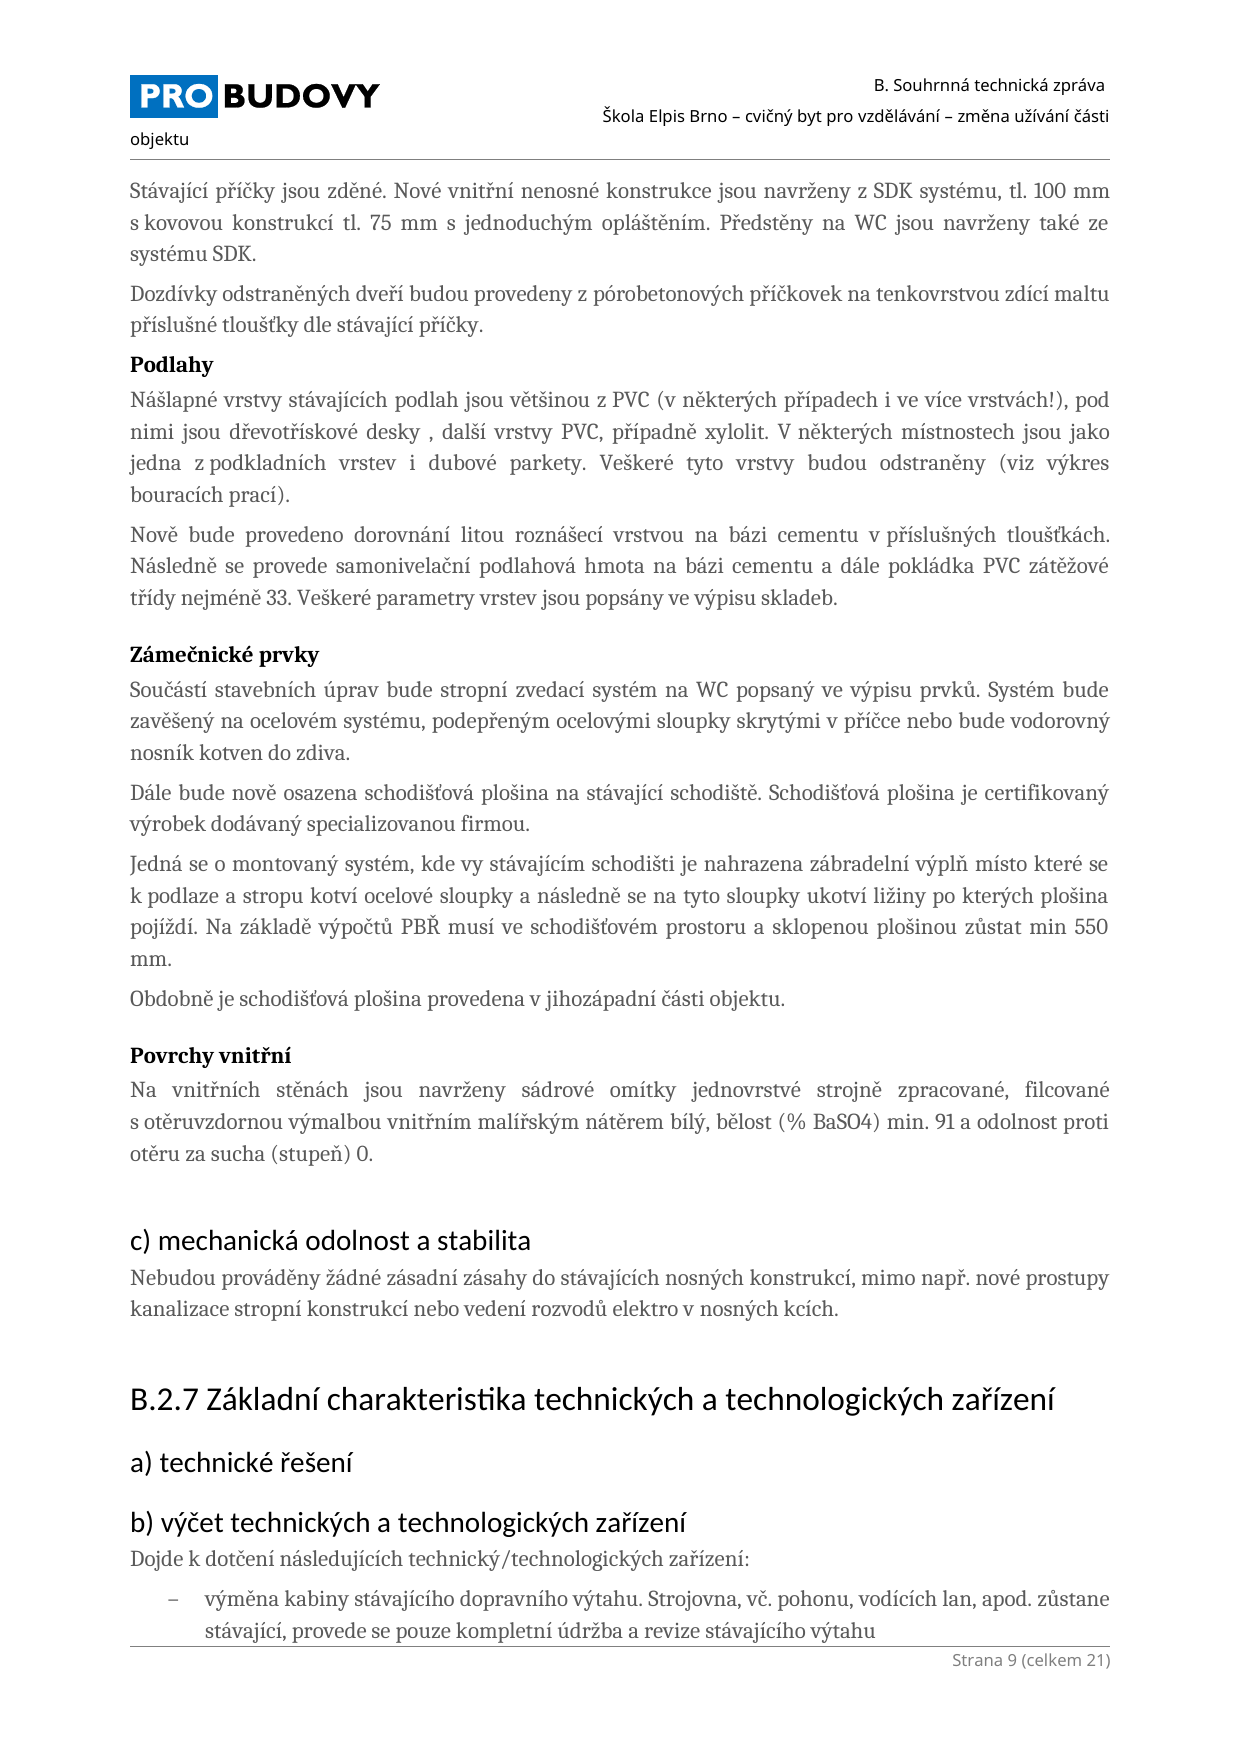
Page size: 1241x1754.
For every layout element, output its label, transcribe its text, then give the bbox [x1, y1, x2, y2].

text Nově bude provedeno dorovnání litou roznášecí vrstvou na bázi cementu v příslušných tloušťkách. Následně se provede samonivelační podlahová hmota na bázi cementu a dále pokládka PVC zátěžové třídy nejméně 33. Veškeré parametry vrstev jsou popsány ve výpisu skladeb. [130, 521, 1110, 611]
text Dozdívky odstraněných dveří budou provedeny z pórobetonových příčkovek na tenkovrstvou zdící maltu příslušné tloušťky dle stávající příčky. [130, 281, 1110, 339]
text Jedná se o montovaný systém, kde vy stávajícím schodišti je nahrazena zábradelní výplň místo které se k podlaze a stropu kotví ocelové sloupky a následně se na tyto sloupky ukotví ližiny po kterých plošina pojíždí. Na základě výpočtů PBŘ musí ve schodišťovém prostoru a sklopenou plošinou zůstat min 550 mm. [130, 851, 1110, 972]
text a) technické řešení [130, 1444, 1110, 1479]
text Obdobně je schodišťová plošina provedena v jihozápadní části objektu. [130, 985, 1110, 1012]
text Dále bude nově osazena schodišťová plošina na stávající schodiště. Schodišťová plošina je certifikovaný výrobek dodávaný specializovanou firmou. [130, 779, 1110, 837]
text Nebudou prováděny žádné zásadní zásahy do stávajících nosných konstrukcí, mimo např. nové prostupy kanalizace stropní konstrukcí nebo vedení rozvodů elektro v nosných kcích. [130, 1264, 1110, 1322]
text Povrchy vnitřní [130, 1042, 1110, 1069]
text Zámečnické prvky [130, 642, 1110, 668]
list výměna kabiny stávajícího dopravního výtahu. Strojovna, vč. pohonu, vodících lan, apod. zůstane stávající, provede se pouze kompletní údržba a revize stávajícího výtahu [167, 1586, 1110, 1644]
text Stávající příčky jsou zděné. Nové vnitřní nenosné konstrukce jsou navrženy z SDK systému, tl. 100 mm s kovovou konstrukcí tl. 75 mm s jednoduchým opláštěním. Předstěny na WC jsou navrženy také ze systému SDK. [130, 178, 1110, 267]
text c) mechanická odolnost a stabilita [130, 1222, 1110, 1258]
text Podlahy [130, 352, 1110, 378]
text b) výčet technických a technologických zařízení [130, 1504, 1110, 1540]
text Dojde k dotčení následujících technický/technologických zařízení: [130, 1546, 1110, 1572]
text Součástí stavebních úprav bude stropní zvedací systém na WC popsaný ve výpisu prvků. Systém bude zavěšený na ocelovém systému, podepřeným ocelovými sloupky skrytými v příčce nebo bude vodorovný nosník kotven do zdiva. [130, 676, 1110, 766]
text Na vnitřních stěnách jsou navrženy sádrové omítky jednovrstvé strojně zpracované, filcované s otěruvzdornou výmalbou vnitřním malířským nátěrem bílý, bělost (% BaSO4) min. 91 a odolnost proti otěru za sucha (stupeň) 0. [130, 1077, 1110, 1167]
text B.2.7 Základní charakteristika technických a technologických zařízení [130, 1378, 1110, 1419]
text Nášlapné vrstvy stávajících podlah jsou většinou z PVC (v některých případech i ve více vrstvách!), pod nimi jsou dřevotřískové desky , další vrstvy PVC, případně xylolit. V některých místnostech jsou jako jedna z podkladních vrstev i dubové parkety. Veškeré tyto vrstvy budou odstraněny (viz výkres bouracích prací). [130, 387, 1110, 508]
